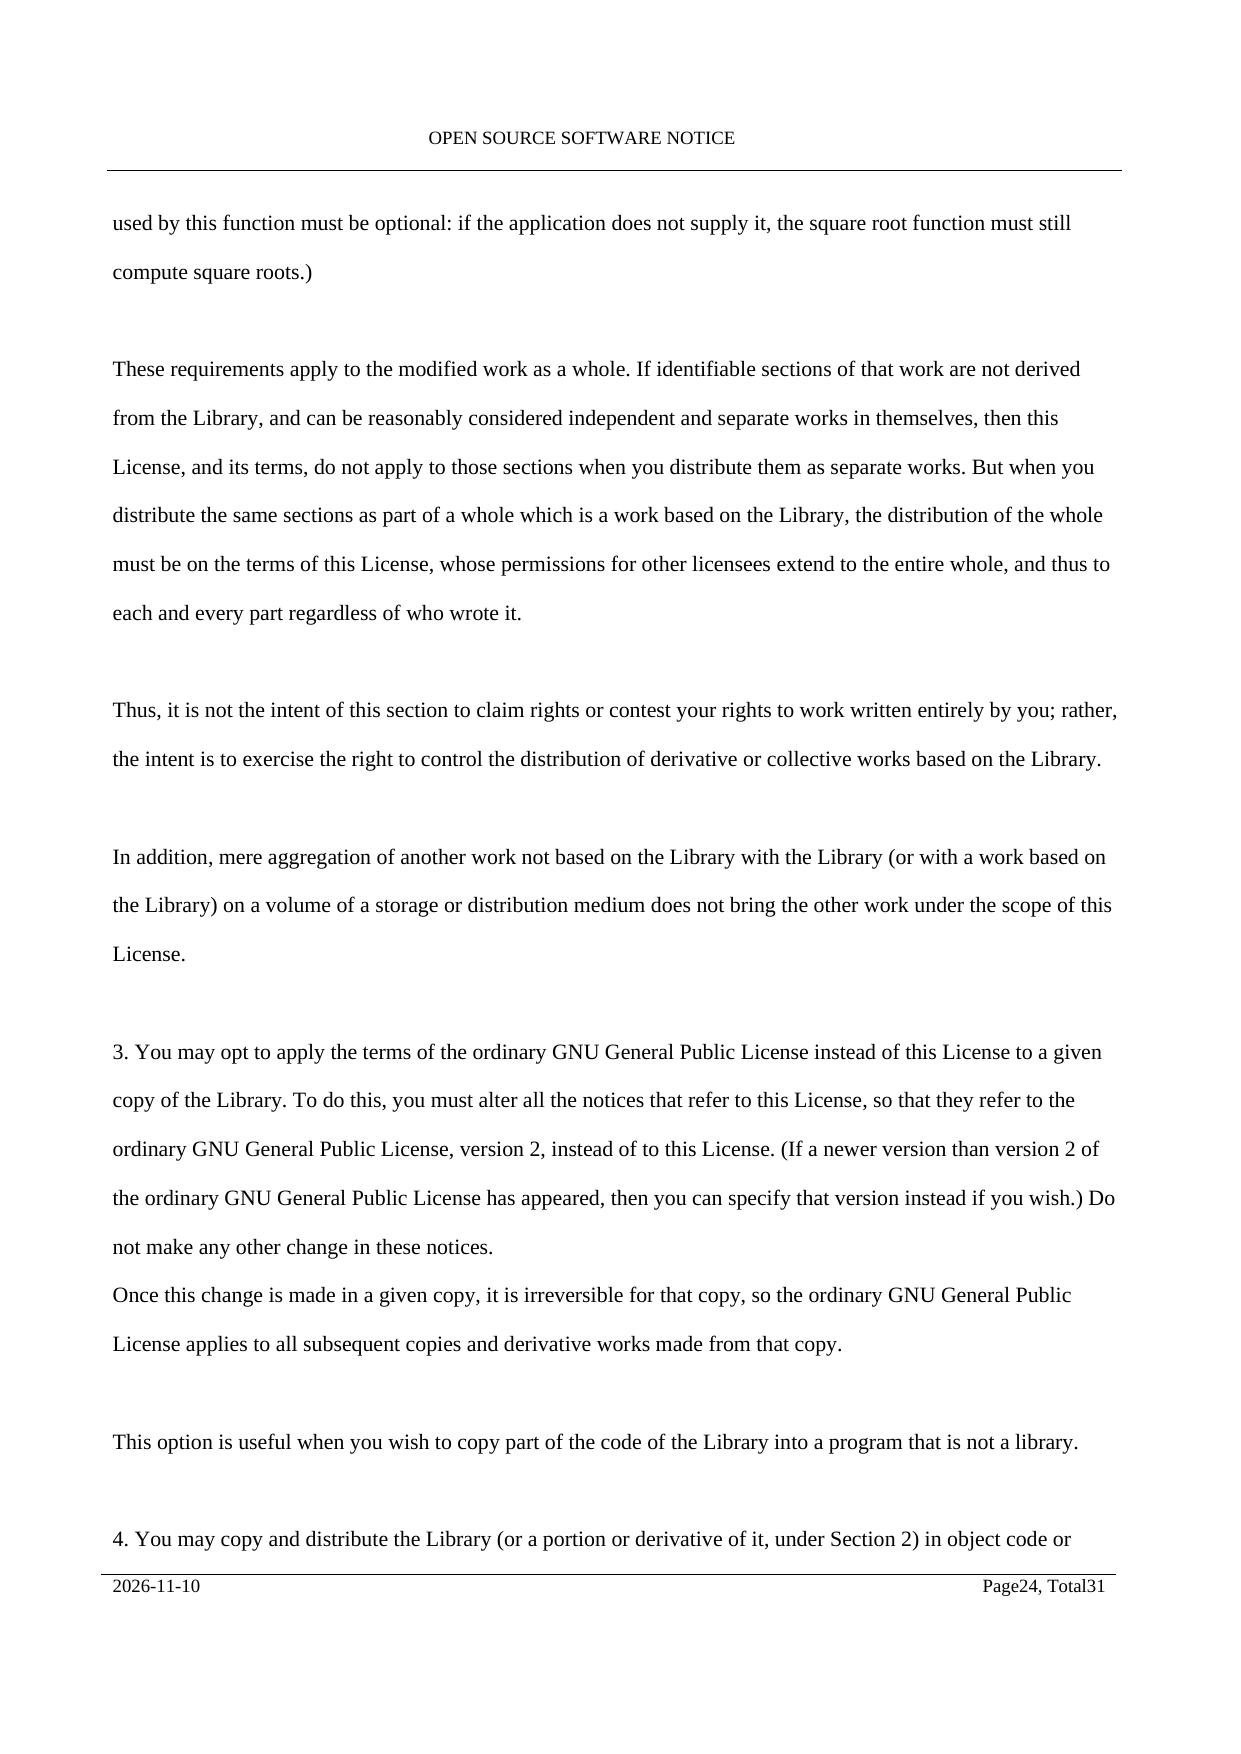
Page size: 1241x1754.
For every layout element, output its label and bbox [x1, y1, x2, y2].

text [112, 206, 1128, 1555]
